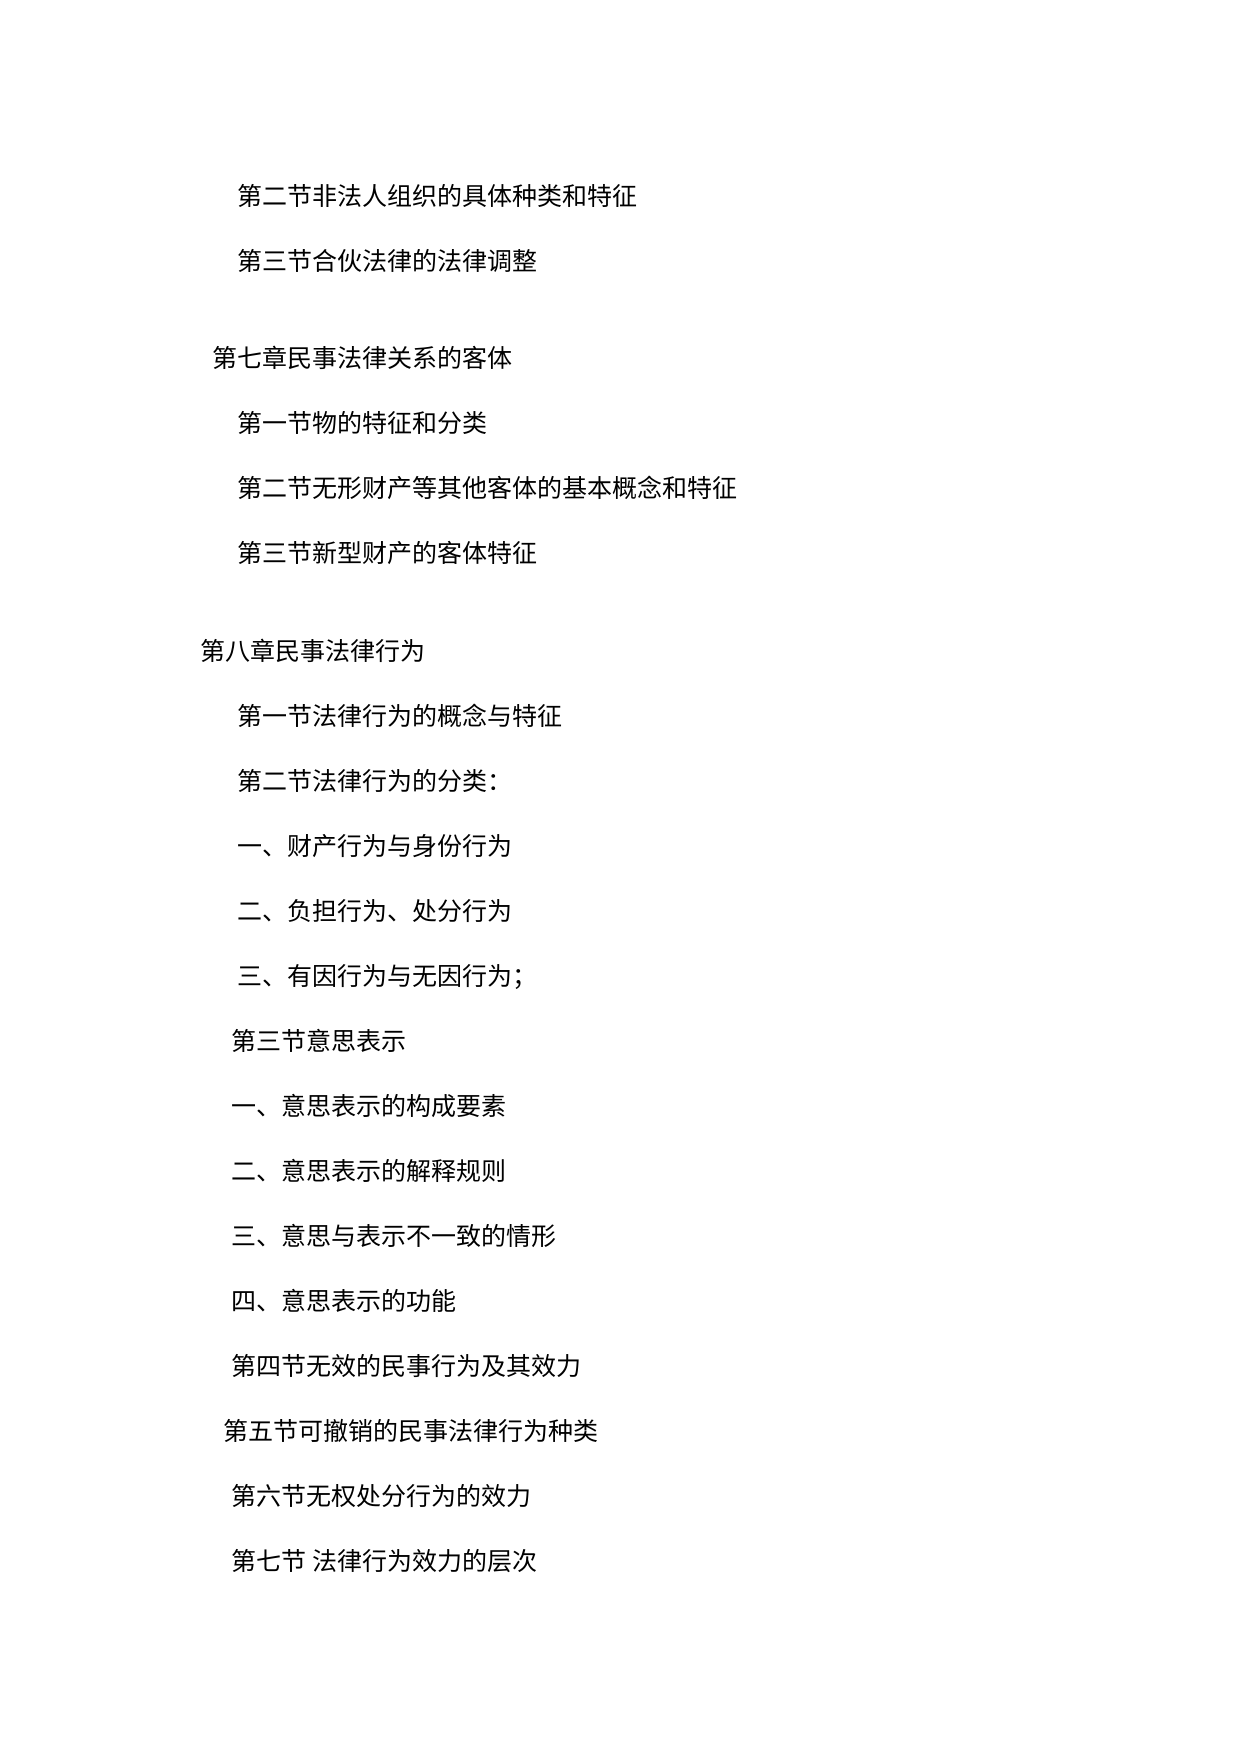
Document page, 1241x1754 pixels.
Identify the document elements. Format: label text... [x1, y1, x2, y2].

text 第六节无权处分行为的效力 [187, 1462, 1053, 1527]
text 三、意思与表示不一致的情形 [187, 1202, 1053, 1267]
text 第八章民事法律行为 [187, 617, 1053, 682]
text 二、负担行为、处分行为 [187, 877, 1053, 942]
text 第七章民事法律关系的客体 [187, 324, 1053, 389]
text 第二节无形财产等其他客体的基本概念和特征 [187, 454, 1053, 519]
text 第一节物的特征和分类 [187, 389, 1053, 454]
text 第一节法律行为的概念与特征 [187, 682, 1053, 747]
text 第三节合伙法律的法律调整 [187, 227, 1053, 292]
text 四、意思表示的功能 [187, 1267, 1053, 1332]
text 第三节意思表示 [187, 1007, 1053, 1072]
text 一、财产行为与身份行为 [187, 812, 1053, 877]
text 第四节无效的民事行为及其效力 [187, 1332, 1053, 1397]
text 第二节非法人组织的具体种类和特征 [187, 162, 1053, 227]
text 第五节可撤销的民事法律行为种类 [187, 1397, 1053, 1462]
text 二、意思表示的解释规则 [187, 1137, 1053, 1202]
text 第二节法律行为的分类： [187, 747, 1053, 812]
text 三、有因行为与无因行为； [187, 942, 1053, 1007]
text 一、意思表示的构成要素 [187, 1072, 1053, 1137]
text 第三节新型财产的客体特征 [187, 519, 1053, 584]
text 第七节 法律行为效力的层次 [187, 1527, 1053, 1592]
